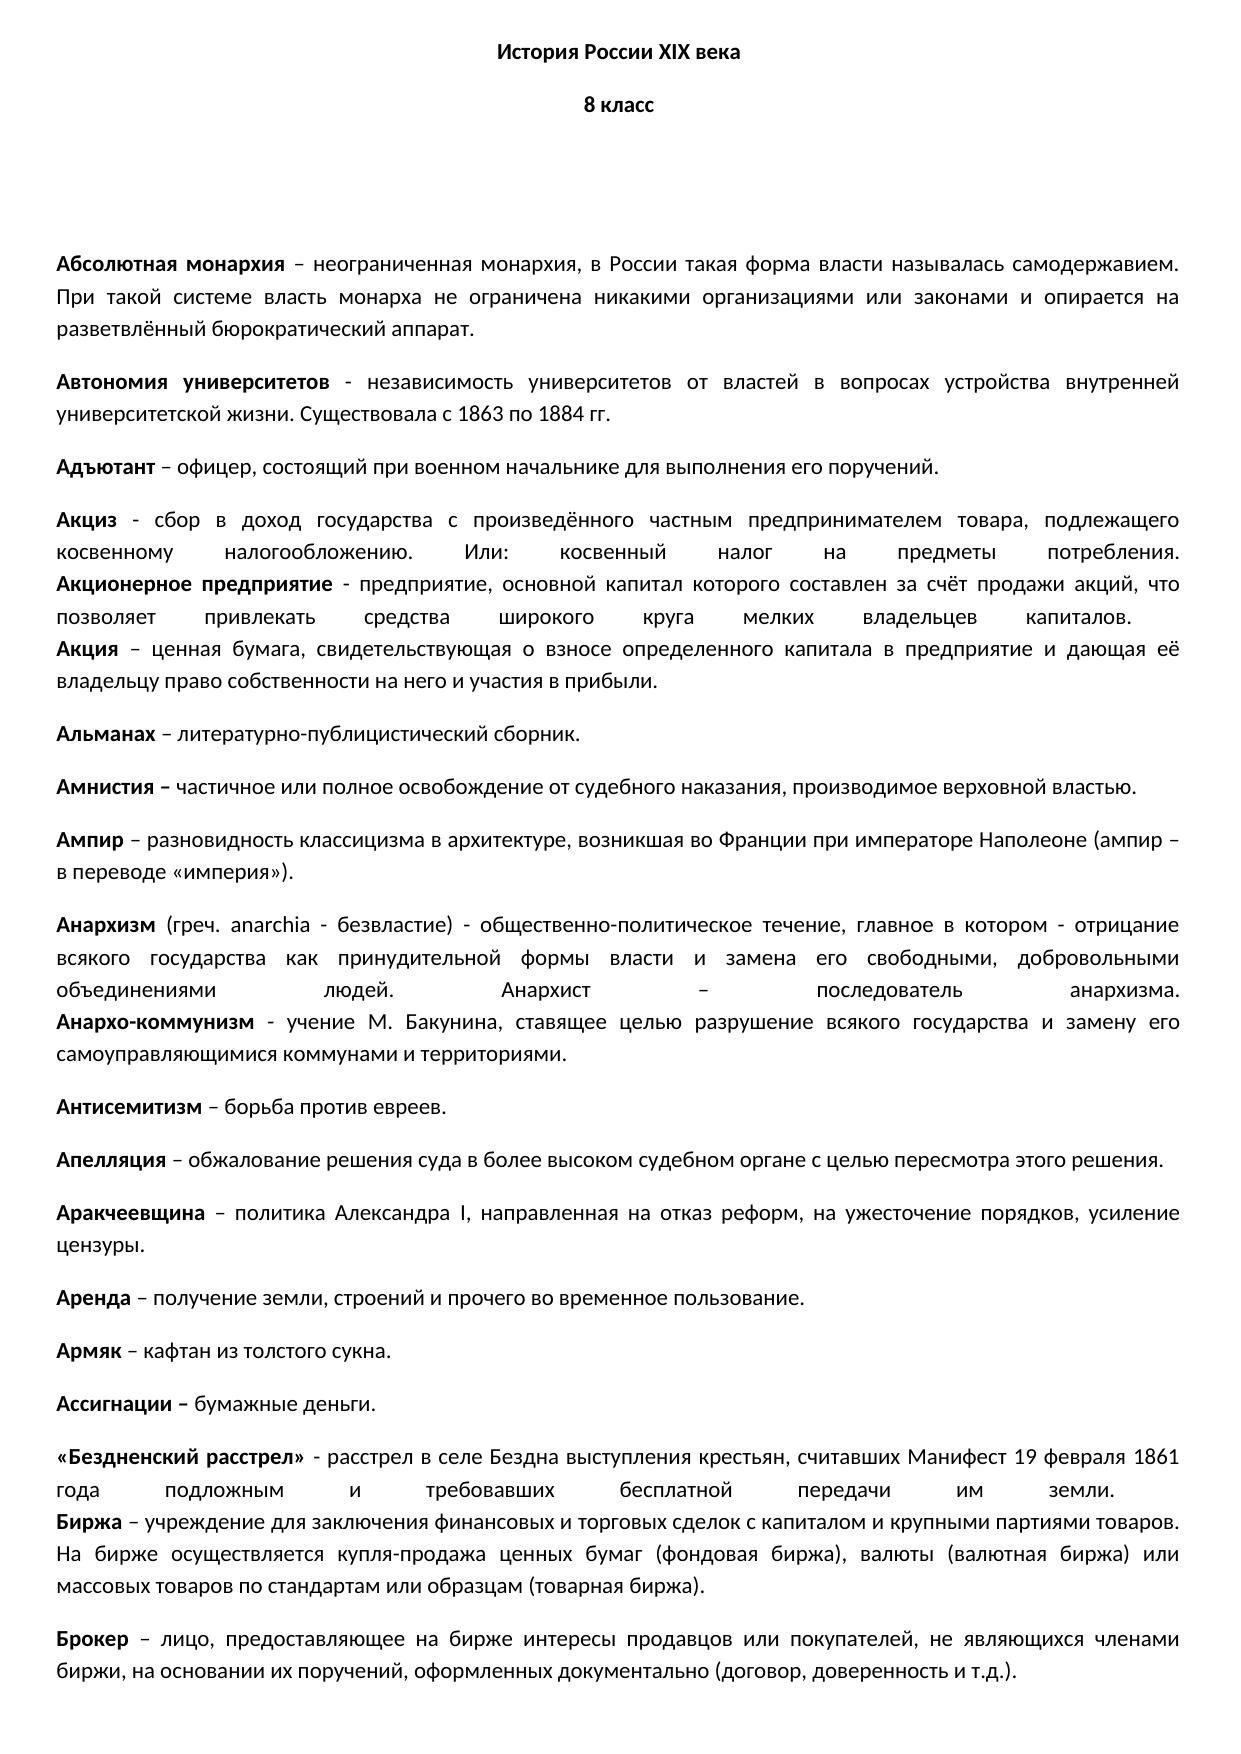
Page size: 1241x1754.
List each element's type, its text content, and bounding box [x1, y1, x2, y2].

text Аренда – получение земли, строений и прочего во временное пользование. [56, 1283, 1181, 1311]
text Автономия университетов - независимость университетов от властей в вопросах устройства внутренней университетской жизни. Существовала с 1863 по 1884 гг. [56, 367, 1181, 427]
text Брокер – лицо, предоставляющее на бирже интересы продавцов или покупателей, не являющихся членами биржи, на основании их поручений, оформленных документально (договор, доверенность и т.д.). [56, 1624, 1181, 1684]
text Ассигнации – бумажные деньги. [56, 1389, 1181, 1417]
text Армяк – кафтан из толстого сукна. [56, 1336, 1181, 1364]
text «Бездненский расстрел» - расстрел в селе Бездна выступления крестьян, считавших Манифест 19 февраля 1861 года подложным и требовавших бесплатной передачи им земли. Биржа – учреждение для заключения финансовых и торговых сделок с капиталом и крупными партиями товаров. На бирже осуществляется купля-продажа ценных бумаг (фондовая биржа), валюты (валютная биржа) или массовых товаров по стандартам или образцам (товарная биржа). [56, 1442, 1181, 1599]
text Анархизм (греч. anarchia - безвластие) - общественно-политическое течение, главное в котором - отрицание всякого государства как принудительной формы власти и замена его свободными, добровольными объединениями людей. Анархист – последователь анархизма. Анархо-коммунизм - учение М. Бакунина, ставящее целью разрушение всякого государства и замену его самоуправляющимися коммунами и территориями. [56, 910, 1181, 1067]
text История России XIX века [56, 37, 1181, 66]
text Абсолютная монархия – неограниченная монархия, в России такая форма власти называлась самодержавием. При такой системе власть монарха не ограничена никакими организациями или законами и опирается на разветвлённый бюрократический аппарат. [56, 249, 1181, 342]
text Альманах – литературно-публицистический сборник. [56, 719, 1181, 747]
text Апелляция – обжалование решения суда в более высоком судебном органе с целью пересмотра этого решения. [56, 1145, 1181, 1173]
text 8 класс [56, 91, 1181, 118]
text Акциз - сбор в доход государства с произведённого частным предпринимателем товара, подлежащего косвенному налогообложению. Или: косвенный налог на предметы потребления. Акционерное предприятие - предприятие, основной капитал которого составлен за счёт продажи акций, что позволяет привлекать средства широкого круга мелких владельцев капиталов. Акция – ценная бумага, свидетельствующая о взносе определенного капитала в предприятие и дающая её владельцу право собственности на него и участия в прибыли. [56, 505, 1181, 694]
text Амнистия – частичное или полное освобождение от судебного наказания, производимое верховной властью. [56, 772, 1181, 800]
text Аракчеевщина – политика Александра I, направленная на отказ реформ, на ужесточение порядков, усиление цензуры. [56, 1198, 1181, 1258]
text Антисемитизм – борьба против евреев. [56, 1092, 1181, 1120]
text Ампир – разновидность классицизма в архитектуре, возникшая во Франции при императоре Наполеоне (ампир – в переводе «империя»). [56, 825, 1181, 885]
text Адъютант – офицер, состоящий при военном начальнике для выполнения его поручений. [56, 452, 1181, 480]
